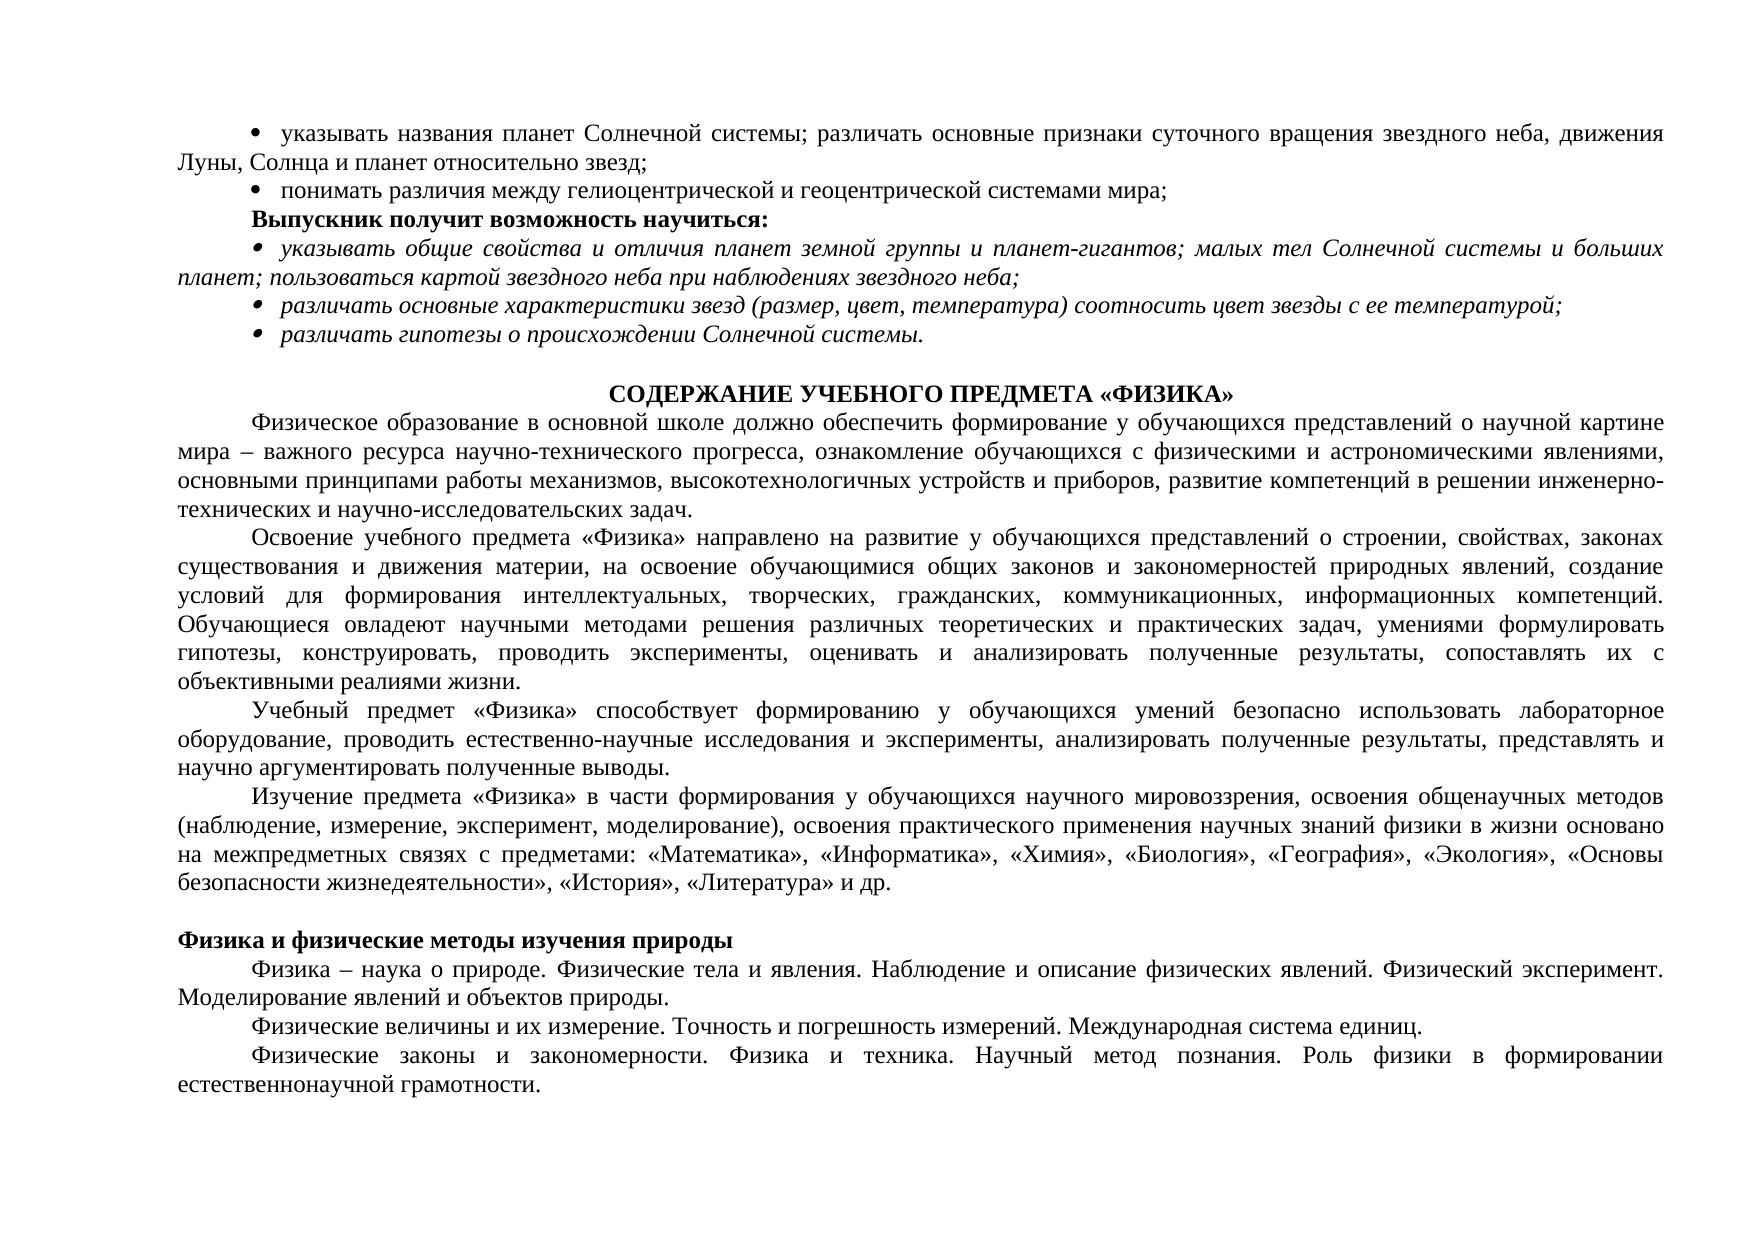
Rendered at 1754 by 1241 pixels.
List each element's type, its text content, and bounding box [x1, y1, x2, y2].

list различать гипотезы о происхождении Солнечной системы. [177, 319, 1665, 348]
list указывать общие свойства и отличия планет земной группы и планет-гигантов; малых тел Солнечной системы и больших планет; пользоваться картой звездного неба при наблюдениях звездного неба; [177, 233, 1665, 291]
text Изучение предмета «Физика» в части формирования у обучающихся научного мировоззрения, освоения общенаучных методов (наблюдение, измерение, эксперимент, моделирование), освоения практического применения научных знаний физики в жизни основано на межпредметных связях с предметами: «Математика», «Информатика», «Химия», «Биология», «География», «Экология», «Основы безопасности жизнедеятельности», «История», «Литература» и др. [177, 781, 1665, 896]
text Учебный предмет «Физика» способствует формированию у обучающихся умений безопасно использовать лабораторное оборудование, проводить естественно-научные исследования и эксперименты, анализировать полученные результаты, представлять и научно аргументировать полученные выводы. [177, 695, 1665, 781]
text Физическое образование в основной школе должно обеспечить формирование у обучающихся представлений о научной картине мира – важного ресурса научно-технического прогресса, ознакомление обучающихся с физическими и астрономическими явлениями, основными принципами работы механизмов, высокотехнологичных устройств и приборов, развитие компетенций в решении инженерно-технических и научно-исследовательских задач. [177, 407, 1665, 522]
text СОДЕРЖАНИЕ УЧЕБНОГО ПРЕДМЕТА «ФИЗИКА» [177, 379, 1665, 407]
list понимать различия между гелиоцентрической и геоцентрической системами мира; [177, 176, 1665, 204]
text Физика – наука о природе. Физические тела и явления. Наблюдение и описание физических явлений. Физический эксперимент. Моделирование явлений и объектов природы. [177, 954, 1665, 1011]
text Выпускник получит возможность научиться: [177, 204, 1665, 233]
list указывать названия планет Солнечной системы; различать основные признаки суточного вращения звездного неба, движения Луны, Солнца и планет относительно звезд; [177, 118, 1665, 176]
text Освоение учебного предмета «Физика» направлено на развитие у обучающихся представлений о строении, свойствах, законах существования и движения материи, на освоение обучающимися общих законов и закономерностей природных явлений, создание условий для формирования интеллектуальных, творческих, гражданских, коммуникационных, информационных компетенций. Обучающиеся овладеют научными методами решения различных теоретических и практических задач, умениями формулировать гипотезы, конструировать, проводить эксперименты, оценивать и анализировать полученные результаты, сопоставлять их с объективными реалиями жизни. [177, 522, 1665, 695]
text Физические величины и их измерение. Точность и погрешность измерений. Международная система единиц. [177, 1011, 1665, 1040]
text Физика и физические методы изучения природы [177, 925, 1665, 954]
list различать основные характеристики звезд (размер, цвет, температура) соотносить цвет звезды с ее температурой; [177, 291, 1665, 319]
text Физические законы и закономерности. Физика и техника. Научный метод познания. Роль физики в формировании естественнонаучной грамотности. [177, 1040, 1665, 1097]
